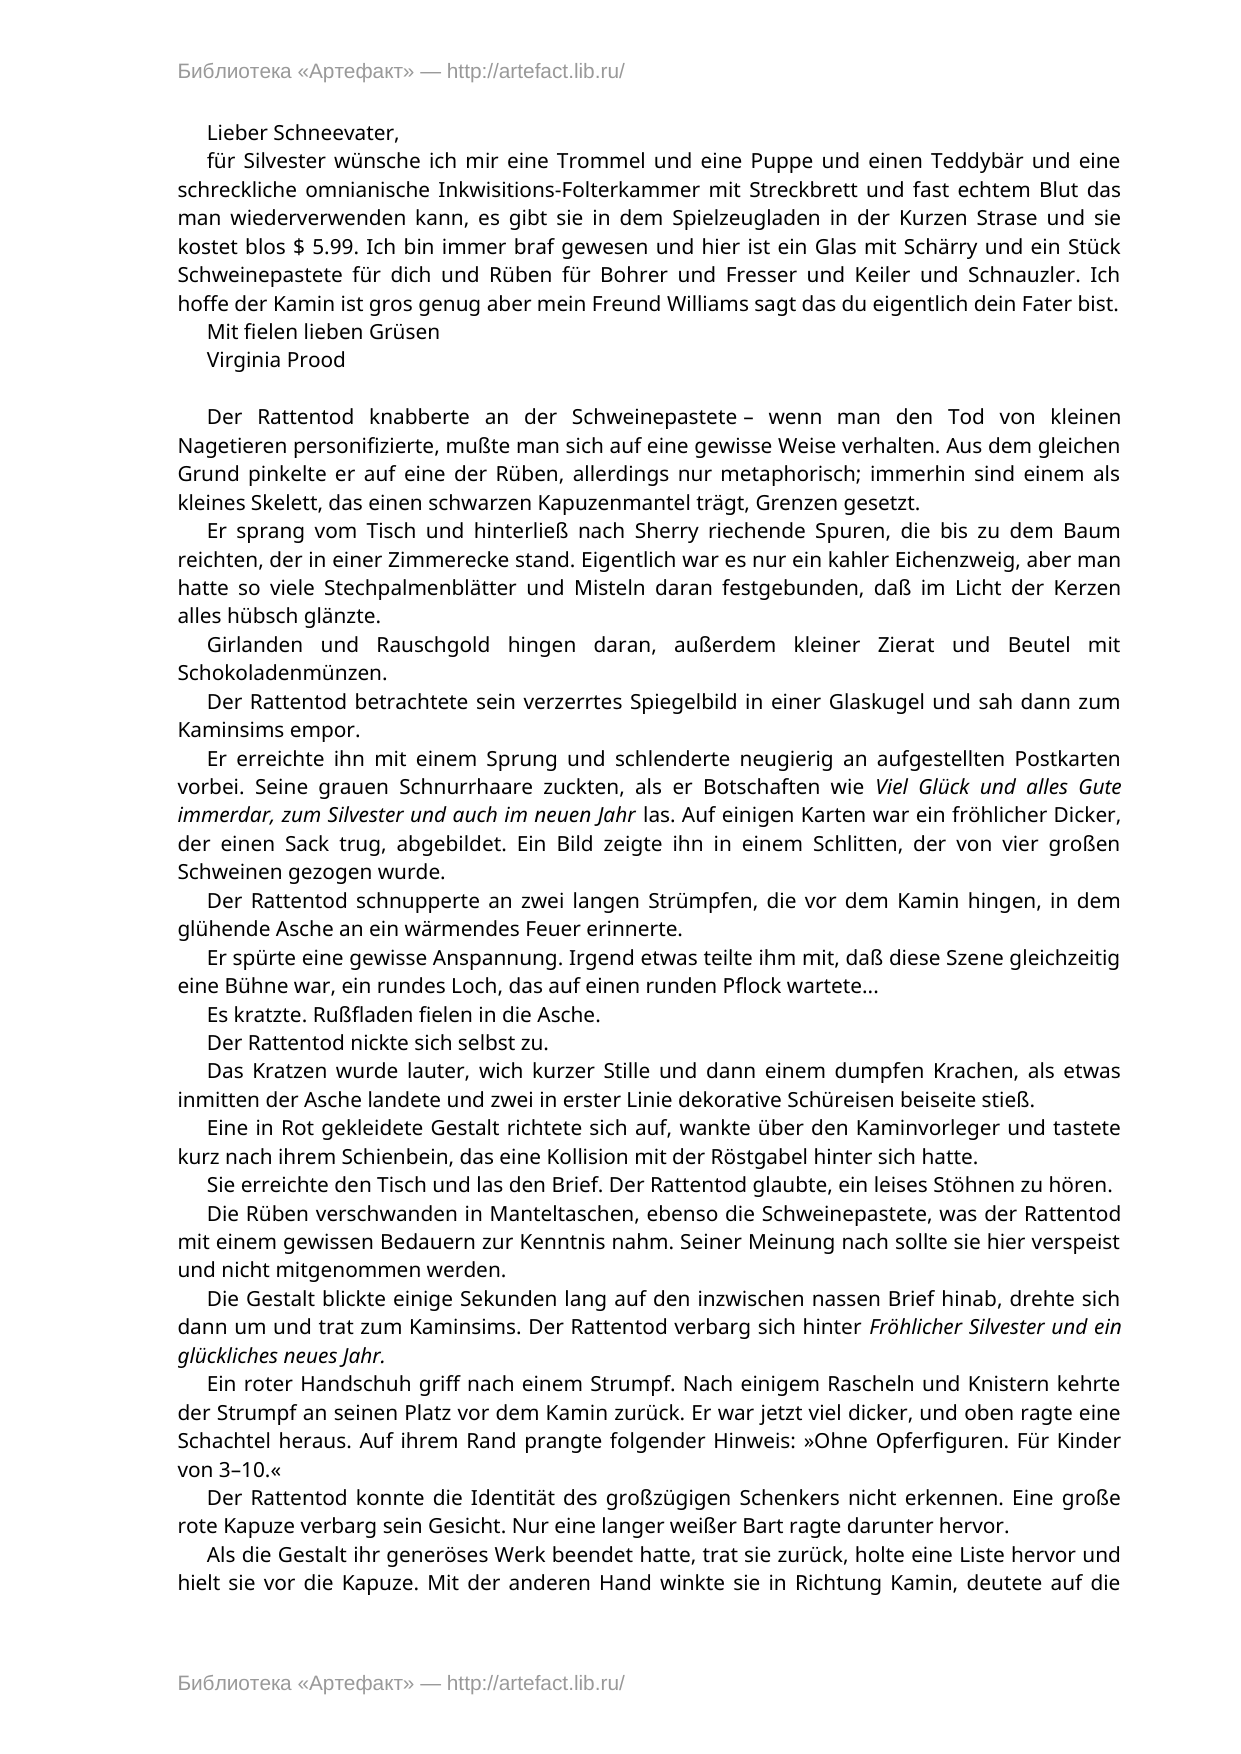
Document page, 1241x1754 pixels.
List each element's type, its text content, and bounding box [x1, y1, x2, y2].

text Sie erreichte den Tisch und las den Brief. Der Rattentod glaubte, ein leises Stöhnen zu hören. [177, 1170, 1122, 1199]
text Er sprang vom Tisch und hinterließ nach Sherry riechende Spuren, die bis zu dem Baum reichten, der in einer Zimmerecke stand. Eigentlich war es nur ein kahler Eichenzweig, aber man hatte so viele Stechpalmenblätter und Misteln daran festgebunden, daß im Licht der Kerzen alles hübsch glänzte. [177, 516, 1122, 630]
text Der Rattentod nickte sich selbst zu. [177, 1028, 1122, 1057]
text Die Gestalt blickte einige Sekunden lang auf den inzwischen nassen Brief hinab, drehte sich dann um und trat zum Kaminsims. Der Rattentod verbarg sich hinter Fröhlicher Silvester und ein glückliches neues Jahr. [177, 1284, 1122, 1369]
text Es kratzte. Rußfladen fielen in die Asche. [177, 1000, 1122, 1028]
text Eine in Rot gekleidete Gestalt richtete sich auf, wankte über den Kaminvorleger und tastete kurz nach ihrem Schienbein, das eine Kollision mit der Röstgabel hinter sich hatte. [177, 1113, 1122, 1170]
text Der Rattentod knabberte an der Schweinepastete – wenn man den Tod von kleinen Nagetieren personifizierte, mußte man sich auf eine gewisse Weise verhalten. Aus dem gleichen Grund pinkelte er auf eine der Rüben, allerdings nur metaphorisch; immerhin sind einem als kleines Skelett, das einen schwarzen Kapuzenmantel trägt, Grenzen gesetzt. [177, 402, 1122, 516]
text für Silvester wünsche ich mir eine Trommel und eine Puppe und einen Teddybär und eine schreckliche omnianische Inkwisitions-Folterkammer mit Streckbrett und fast echtem Blut das man wiederverwenden kann, es gibt sie in dem Spielzeugladen in der Kurzen Strase und sie kostet blos $ 5.99. Ich bin immer braf gewesen und hier ist ein Glas mit Schärry und ein Stück Schweinepastete für dich und Rüben für Bohrer und Fresser und Keiler und Schnauzler. Ich hoffe der Kamin ist gros genug aber mein Freund Williams sagt das du eigentlich dein Fater bist. [177, 147, 1122, 317]
text Das Kratzen wurde lauter, wich kurzer Stille und dann einem dumpfen Krachen, als etwas inmitten der Asche landete und zwei in erster Linie dekorative Schüreisen beiseite stieß. [177, 1057, 1122, 1113]
text Der Rattentod schnupperte an zwei langen Strümpfen, die vor dem Kamin hingen, in dem glühende Asche an ein wärmendes Feuer erinnerte. [177, 886, 1122, 943]
text Er erreichte ihn mit einem Sprung und schlenderte neugierig an aufgestellten Postkarten vorbei. Seine grauen Schnurrhaare zuckten, als er Botschaften wie Viel Glück und alles Gute immerdar, zum Silvester und auch im neuen Jahr las. Auf einigen Karten war ein fröhlicher Dicker, der einen Sack trug, abgebildet. Ein Bild zeigte ihn in einem Schlitten, der von vier großen Schweinen gezogen wurde. [177, 744, 1122, 886]
text Der Rattentod betrachtete sein verzerrtes Spiegelbild in einer Glaskugel und sah dann zum Kaminsims empor. [177, 687, 1122, 744]
text Girlanden und Rauschgold hingen daran, außerdem kleiner Zierat und Beutel mit Schokoladenmünzen. [177, 630, 1122, 687]
text Der Rattentod konnte die Identität des großzügigen Schenkers nicht erkennen. Eine große rote Kapuze verbarg sein Gesicht. Nur eine langer weißer Bart ragte darunter hervor. [177, 1483, 1122, 1540]
text Ein roter Handschuh griff nach einem Strumpf. Nach einigem Rascheln und Knistern kehrte der Strumpf an seinen Platz vor dem Kamin zurück. Er war jetzt viel dicker, und oben ragte eine Schachtel heraus. Auf ihrem Rand prangte folgender Hinweis: »Ohne Opferfiguren. Für Kinder von 3–10.« [177, 1369, 1122, 1483]
text Lieber Schneevater, [177, 118, 1122, 147]
text Virginia Prood [177, 346, 1122, 374]
text Mit fielen lieben Grüsen [177, 317, 1122, 346]
text Die Rüben verschwanden in Manteltaschen, ebenso die Schweinepastete, was der Rattentod mit einem gewissen Bedauern zur Kenntnis nahm. Seiner Meinung nach sollte sie hier verspeist und nicht mitgenommen werden. [177, 1199, 1122, 1284]
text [177, 1540, 1122, 1597]
text Er spürte eine gewisse Anspannung. Irgend etwas teilte ihm mit, daß diese Szene gleichzeitig eine Bühne war, ein rundes Loch, das auf einen runden Pflock wartete... [177, 943, 1122, 1000]
